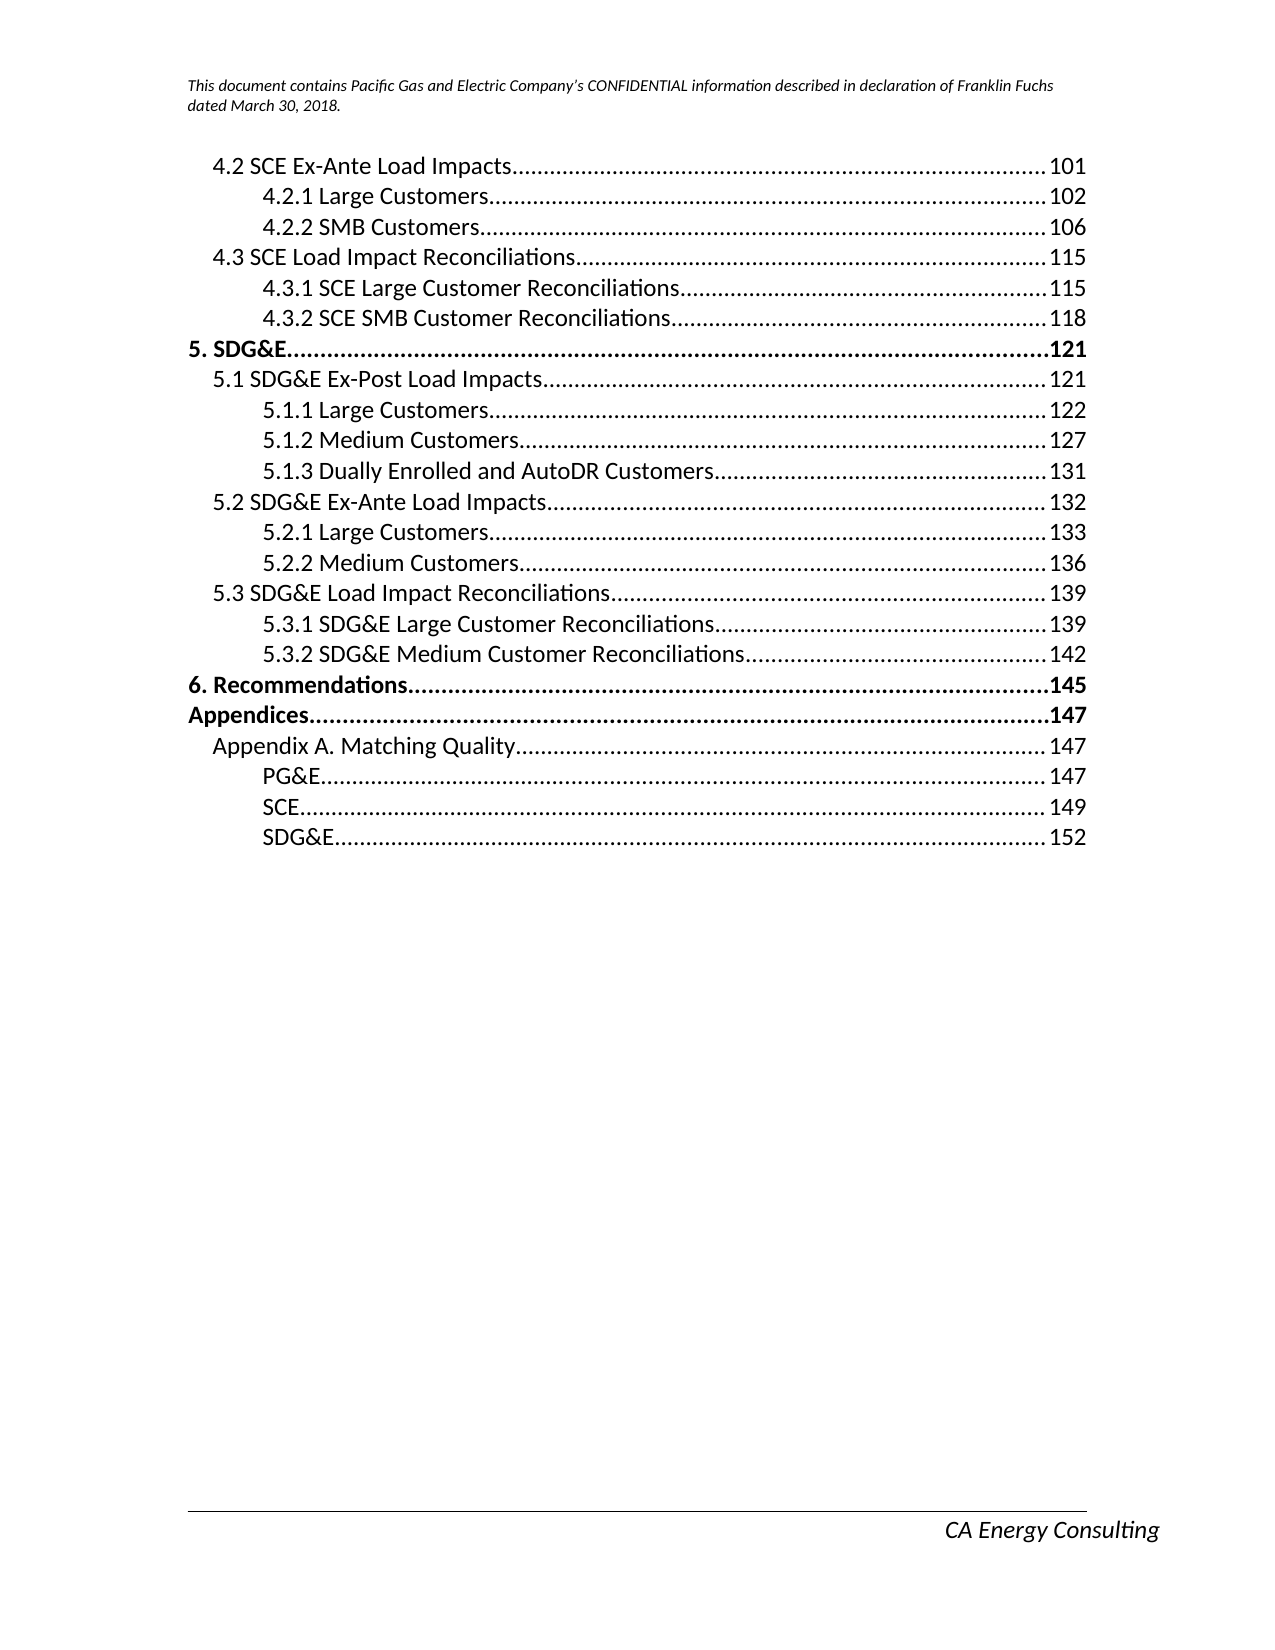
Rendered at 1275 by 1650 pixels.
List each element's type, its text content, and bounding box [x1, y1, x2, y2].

text 5.1.3 Dually Enrolled and AutoDR Customers 131 [262, 455, 1087, 486]
text 5.3 SDG&E Load Impact Reconciliations 139 [212, 577, 1087, 608]
text 4.2.2 SMB Customers 106 [262, 211, 1087, 242]
text 5. SDG&E 121 [187, 333, 1087, 364]
text SDG&E 152 [262, 821, 1087, 852]
text 6. Recommendations 145 [187, 669, 1087, 699]
text 5.2.1 Large Customers 133 [262, 516, 1087, 547]
text 4.3.2 SCE SMB Customer Reconciliations 118 [262, 303, 1087, 333]
text 4.2.1 Large Customers 102 [262, 181, 1087, 211]
text 5.2.2 Medium Customers 136 [262, 547, 1087, 577]
text 5.3.2 SDG&E Medium Customer Reconciliations 142 [262, 638, 1087, 669]
text Appendices 147 [187, 699, 1087, 730]
text PG&E 147 [262, 760, 1087, 791]
text 5.2 SDG&E Ex-Ante Load Impacts 132 [212, 486, 1087, 516]
text 4.2 SCE Ex-Ante Load Impacts 101 [212, 150, 1087, 181]
text 4.3 SCE Load Impact Reconciliations 115 [212, 242, 1087, 272]
text SCE 149 [262, 791, 1087, 821]
text 5.3.1 SDG&E Large Customer Reconciliations 139 [262, 608, 1087, 638]
text 5.1.1 Large Customers 122 [262, 394, 1087, 425]
text 5.1.2 Medium Customers 127 [262, 425, 1087, 455]
text 5.1 SDG&E Ex-Post Load Impacts 121 [212, 364, 1087, 394]
text Appendix A. Matching Quality 147 [212, 730, 1087, 760]
text 4.3.1 SCE Large Customer Reconciliations 115 [262, 272, 1087, 303]
